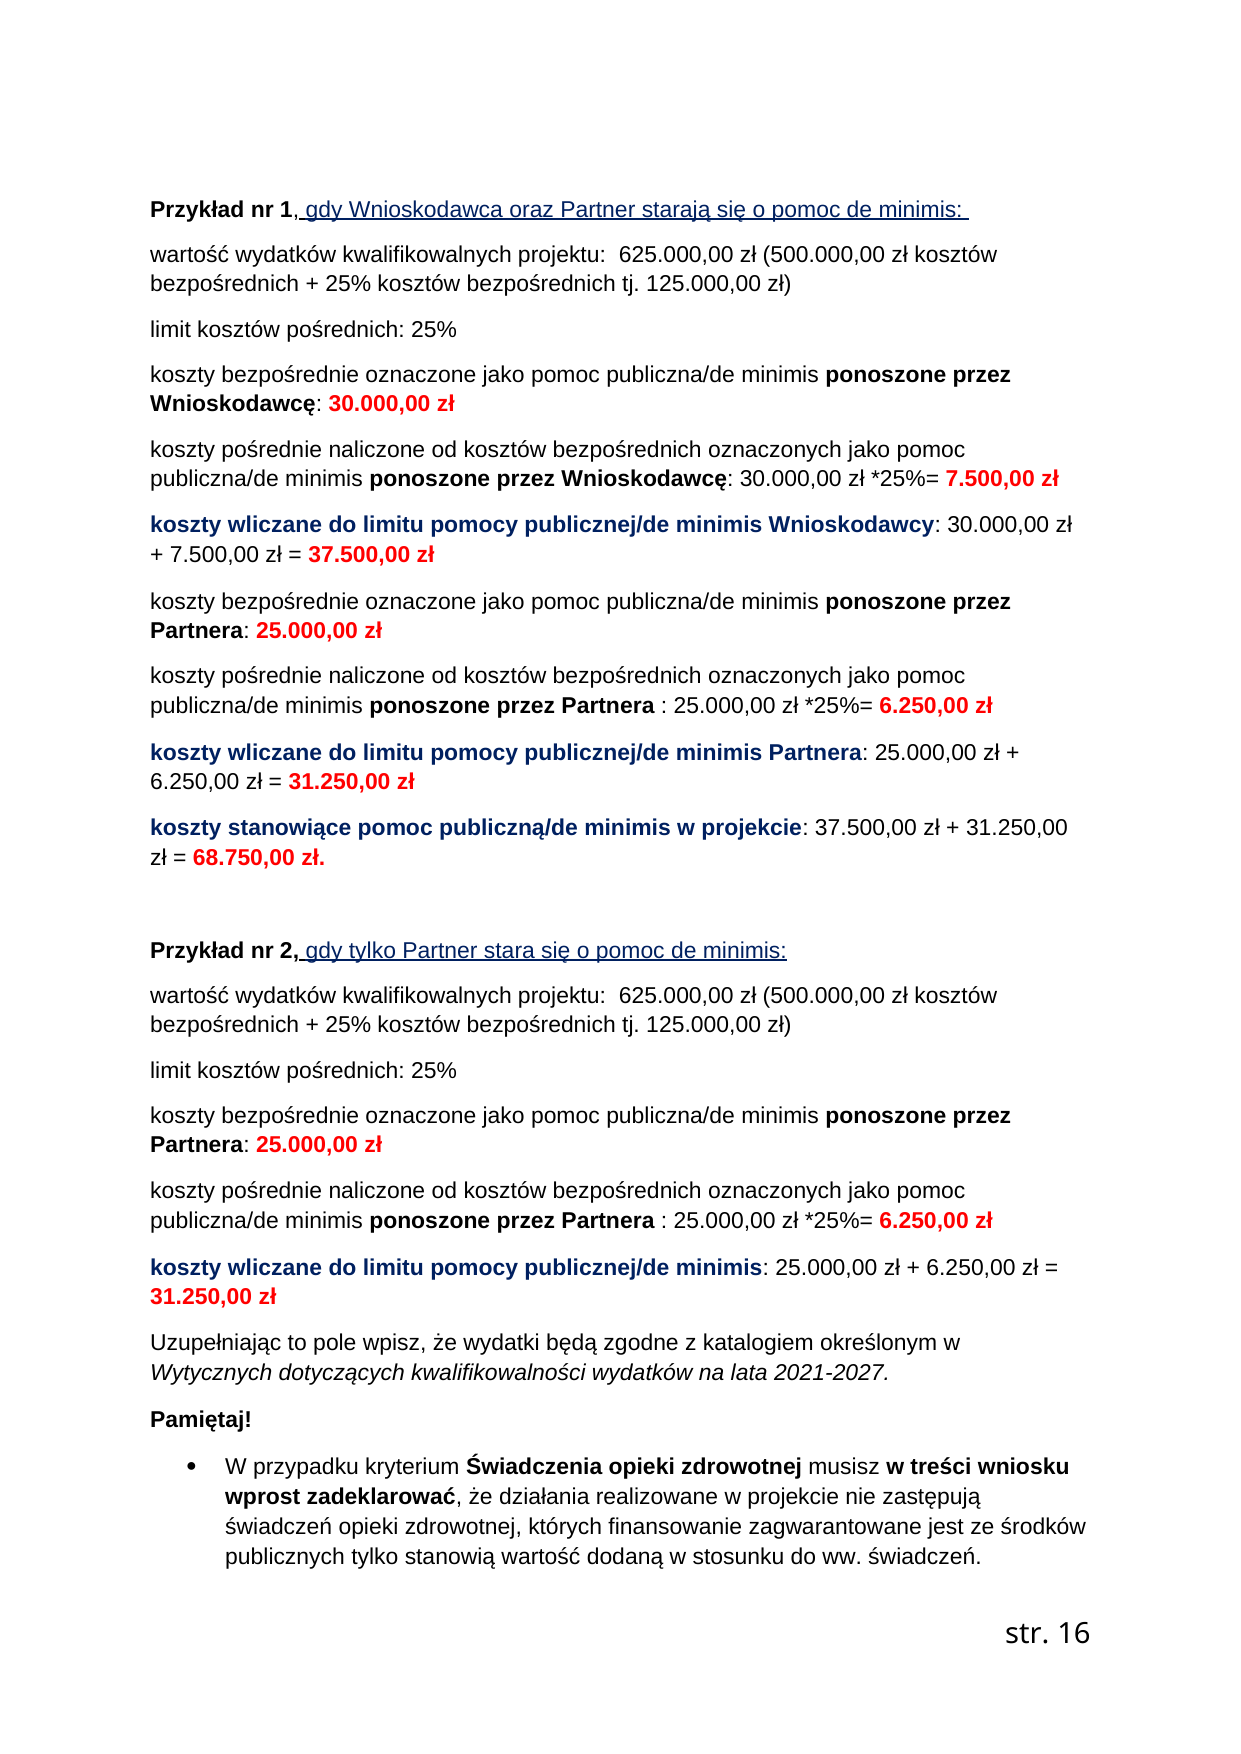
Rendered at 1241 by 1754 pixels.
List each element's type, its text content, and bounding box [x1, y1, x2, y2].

list W przypadku kryterium Świadczenia opieki zdrowotnej musisz w treści wniosku wprost zadeklarować, że działania realizowane w projekcie nie zastępują świadczeń opieki zdrowotnej, których finansowanie zagwarantowane jest ze środków publicznych tylko stanowią wartość dodaną w stosunku do ww. świadczeń. [187, 1453, 1090, 1570]
text Przykład nr 2, gdy tylko Partner stara się o pomoc de minimis: [150, 937, 1090, 963]
text koszty pośrednie naliczone od kosztów bezpośrednich oznaczonych jako pomoc publiczna/de minimis ponoszone przez Wnioskodawcę: 30.000,00 zł *25%= 7.500,00 zł [150, 436, 1090, 491]
text Uzupełniając to pole wpisz, że wydatki będą zgodne z katalogiem określonym w Wytycznych dotyczących kwalifikowalności wydatków na lata 2021-2027. [150, 1329, 1090, 1385]
text Przykład nr 1, gdy Wnioskodawca oraz Partner starają się o pomoc de minimis: [150, 196, 1090, 222]
text koszty bezpośrednie oznaczone jako pomoc publiczna/de minimis ponoszone przez Wnioskodawcę: 30.000,00 zł [150, 361, 1090, 417]
text koszty wliczane do limitu pomocy publicznej/de minimis Wnioskodawcy: 30.000,00 zł + 7.500,00 zł = 37.500,00 zł [150, 511, 1090, 567]
text wartość wydatków kwalifikowalnych projektu: 625.000,00 zł (500.000,00 zł kosztów bezpośrednich + 25% kosztów bezpośrednich tj. 125.000,00 zł) [150, 982, 1090, 1038]
text koszty pośrednie naliczone od kosztów bezpośrednich oznaczonych jako pomoc publiczna/de minimis ponoszone przez Partnera : 25.000,00 zł *25%= 6.250,00 zł [150, 1177, 1090, 1234]
text koszty pośrednie naliczone od kosztów bezpośrednich oznaczonych jako pomoc publiczna/de minimis ponoszone przez Partnera : 25.000,00 zł *25%= 6.250,00 zł [150, 662, 1090, 719]
text limit kosztów pośrednich: 25% [150, 316, 1090, 342]
text wartość wydatków kwalifikowalnych projektu: 625.000,00 zł (500.000,00 zł kosztów bezpośrednich + 25% kosztów bezpośrednich tj. 125.000,00 zł) [150, 241, 1090, 297]
text koszty wliczane do limitu pomocy publicznej/de minimis Partnera: 25.000,00 zł + 6.250,00 zł = 31.250,00 zł [150, 739, 1090, 795]
text koszty stanowiące pomoc publiczną/de minimis w projekcie: 37.500,00 zł + 31.250,00 zł = 68.750,00 zł. [150, 814, 1090, 871]
text Pamiętaj! [150, 1406, 1090, 1432]
text koszty wliczane do limitu pomocy publicznej/de minimis: 25.000,00 zł + 6.250,00 zł = 31.250,00 zł [150, 1254, 1090, 1309]
text koszty bezpośrednie oznaczone jako pomoc publiczna/de minimis ponoszone przez Partnera: 25.000,00 zł [150, 1102, 1090, 1158]
text limit kosztów pośrednich: 25% [150, 1057, 1090, 1083]
text koszty bezpośrednie oznaczone jako pomoc publiczna/de minimis ponoszone przez Partnera: 25.000,00 zł [150, 588, 1090, 643]
